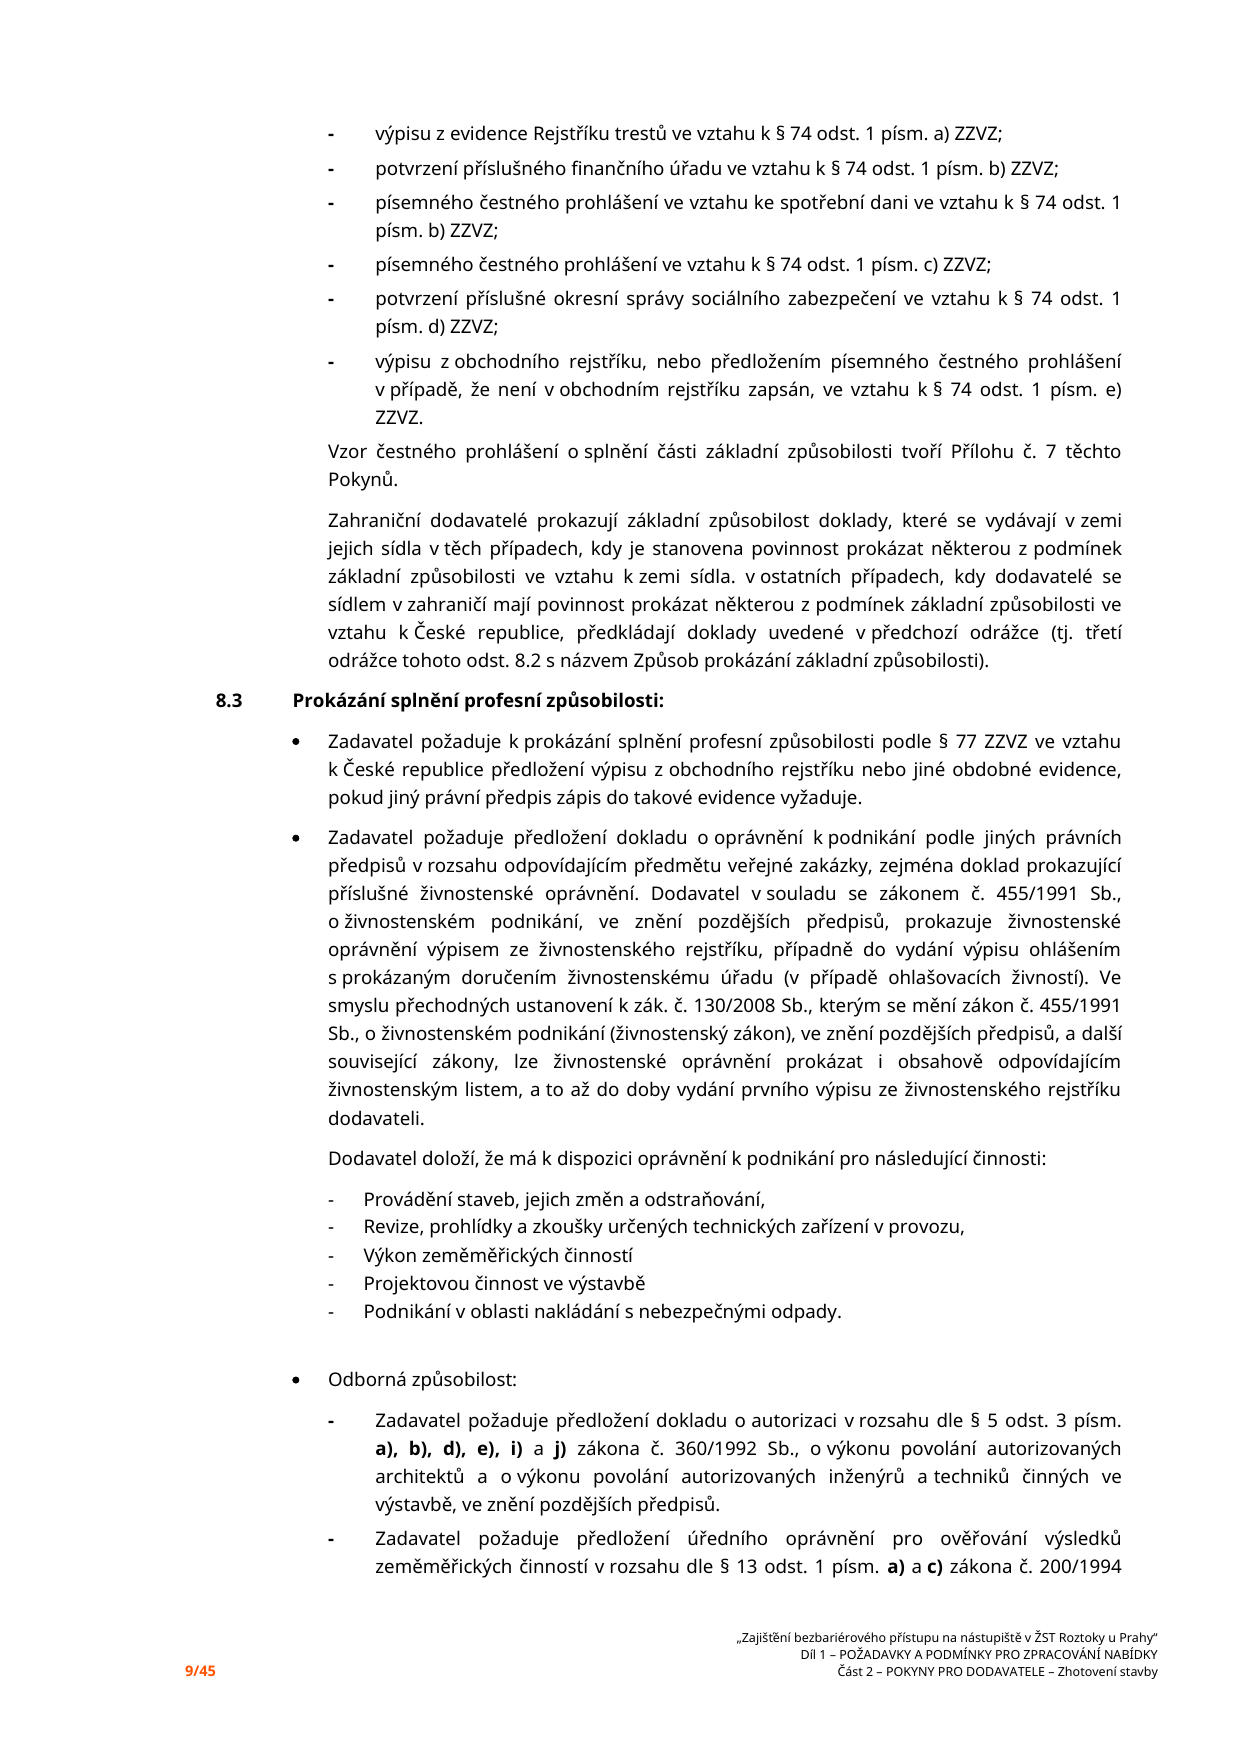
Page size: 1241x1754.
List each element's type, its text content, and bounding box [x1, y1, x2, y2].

text Zadavatel požaduje předložení dokladu o oprávnění k podnikání podle jiných právních předpisů v rozsahu odpovídajícím předmětu veřejné zakázky, zejména doklad prokazující příslušné živnostenské oprávnění. Dodavatel v souladu se zákonem č. 455/1991 Sb., o živnostenském podnikání, ve znění pozdějších předpisů, prokazuje živnostenské oprávnění výpisem ze živnostenského rejstříku, případně do vydání výpisu ohlášením s prokázaným doručením živnostenskému úřadu (v případě ohlašovacích živností). Ve smyslu přechodných ustanovení k zák. č. 130/2008 Sb., kterým se mění zákon č. 455/1991 Sb., o živnostenském podnikání (živnostenský zákon), ve znění pozdějších předpisů, a další související zákony, lze živnostenské oprávnění prokázat i obsahově odpovídajícím živnostenským listem, a to až do doby vydání prvního výpisu ze živnostenského rejstříku dodavateli. [292, 824, 1122, 1130]
text Prokázání splnění profesní způsobilosti: [216, 687, 1122, 713]
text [328, 1525, 1122, 1579]
text - Projektovou činnost ve výstavbě [328, 1270, 1122, 1295]
text výpisu z evidence Rejstříku trestů ve vztahu k § 74 odst. 1 písm. a) ZZVZ; [328, 121, 1122, 146]
text - Podnikání v oblasti nakládání s nebezpečnými odpady. [328, 1298, 1122, 1323]
text výpisu z obchodního rejstříku, nebo předložením písemného čestného prohlášení v případě, že není v obchodním rejstříku zapsán, ve vztahu k § 74 odst. 1 písm. e) ZZVZ. [328, 348, 1122, 429]
text Zadavatel požaduje k prokázání splnění profesní způsobilosti podle § 77 ZZVZ ve vztahu k České republice předložení výpisu z obchodního rejstříku nebo jiné obdobné evidence, pokud jiný právní předpis zápis do takové evidence vyžaduje. [292, 728, 1122, 809]
text Zahraniční dodavatelé prokazují základní způsobilost doklady, které se vydávají v zemi jejich sídla v těch případech, kdy je stanovena povinnost prokázat některou z podmínek základní způsobilosti ve vztahu k zemi sídla. v ostatních případech, kdy dodavatelé se sídlem v zahraničí mají povinnost prokázat některou z podmínek základní způsobilosti ve vztahu k České republice, předkládají doklady uvedené v předchozí odrážce (tj. třetí odrážce tohoto odst. 8.2 s názvem Způsob prokázání základní způsobilosti). [328, 507, 1122, 672]
text Vzor čestného prohlášení o splnění části základní způsobilosti tvoří Přílohu č. 7 těchto Pokynů. [328, 438, 1122, 492]
text - Provádění staveb, jejich změn a odstraňování, [328, 1186, 1122, 1211]
text potvrzení příslušného finančního úřadu ve vztahu k § 74 odst. 1 písm. b) ZZVZ; [328, 155, 1122, 180]
text Dodavatel doloží, že má k dispozici oprávnění k podnikání pro následující činnosti: [328, 1145, 1122, 1171]
text Odborná způsobilost: [292, 1366, 1122, 1392]
text písemného čestného prohlášení ve vztahu ke spotřební dani ve vztahu k § 74 odst. 1 písm. b) ZZVZ; [328, 189, 1122, 243]
text potvrzení příslušné okresní správy sociálního zabezpečení ve vztahu k § 74 odst. 1 písm. d) ZZVZ; [328, 286, 1122, 339]
text písemného čestného prohlášení ve vztahu k § 74 odst. 1 písm. c) ZZVZ; [328, 251, 1122, 277]
text Zadavatel požaduje předložení dokladu o autorizaci v rozsahu dle § 5 odst. 3 písm. a), b), d), e), i) a j) zákona č. 360/1992 Sb., o výkonu povolání autorizovaných architektů a o výkonu povolání autorizovaných inženýrů a techniků činných ve výstavbě, ve znění pozdějších předpisů. [328, 1407, 1122, 1517]
text - Výkon zeměměřických činností [328, 1242, 1122, 1267]
text - Revize, prohlídky a zkoušky určených technických zařízení v provozu, [328, 1214, 1122, 1239]
